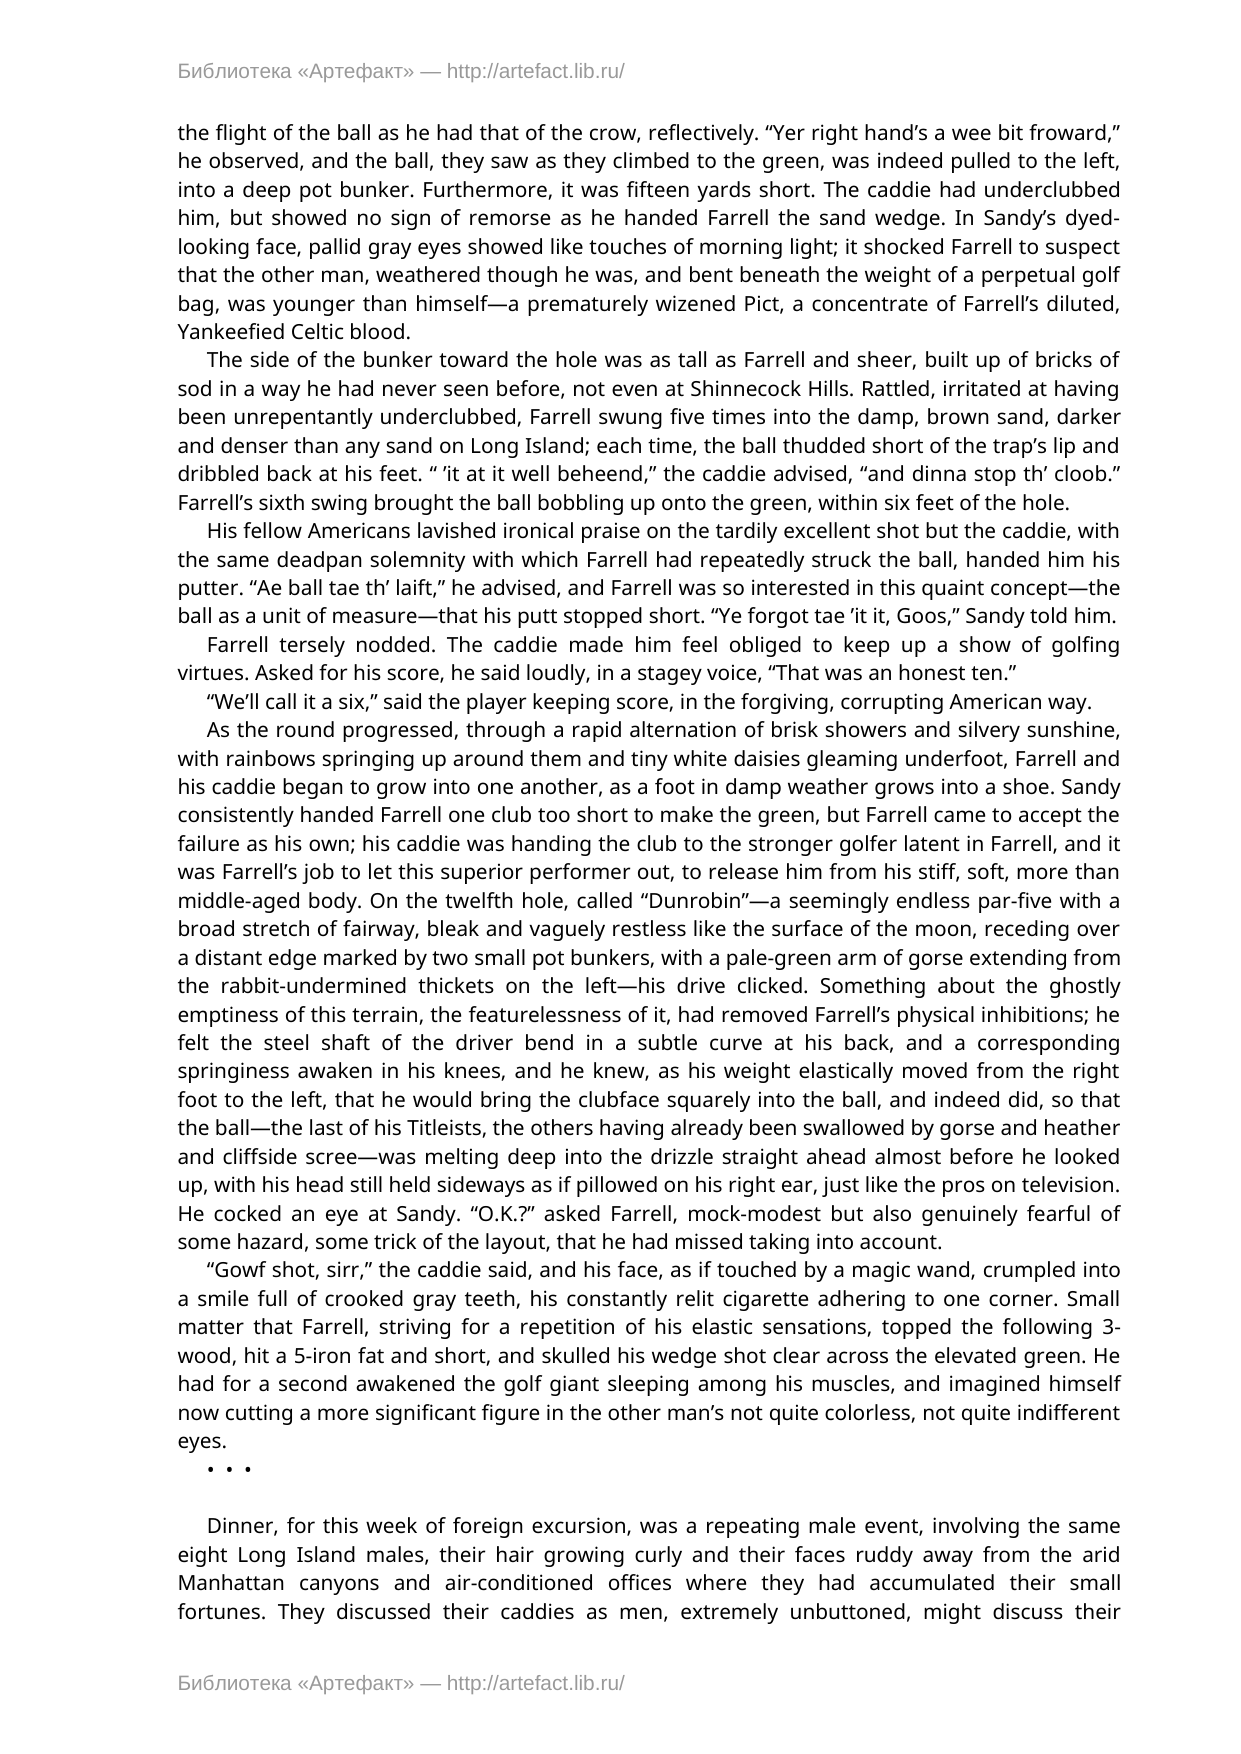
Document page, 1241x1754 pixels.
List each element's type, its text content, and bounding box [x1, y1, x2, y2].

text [177, 118, 1122, 346]
text As the round progressed, through a rapid alternation of brisk showers and silvery sunshine, with rainbows springing up around them and tiny white daisies gleaming underfoot, Farrell and his caddie began to grow into one another, as a foot in damp weather grows into a shoe. Sandy consistently handed Farrell one club too short to make the green, but Farrell came to accept the failure as his own; his caddie was handing the club to the stronger golfer latent in Farrell, and it was Farrell’s job to let this superior performer out, to release him from his stiff, soft, more than middle-aged body. On the twelfth hole, called “Dunrobin”—a seemingly endless par-five with a broad stretch of fairway, bleak and vaguely restless like the surface of the moon, receding over a distant edge marked by two small pot bunkers, with a pale-green arm of gorse extending from the rabbit-undermined thickets on the left—his drive clicked. Something about the ghostly emptiness of this terrain, the featurelessness of it, had removed Farrell’s physical inhibitions; he felt the steel shaft of the driver bend in a subtle curve at his back, and a corresponding springiness awaken in his knees, and he knew, as his weight elastically moved from the right foot to the left, that he would bring the clubface squarely into the ball, and indeed did, so that the ball—the last of his Titleists, the others having already been swallowed by gorse and heather and cliffside scree—was melting deep into the drizzle straight ahead almost before he looked up, with his head still held sideways as if pillowed on his right ear, just like the pros on television. He cocked an eye at Sandy. “O.K.?” asked Farrell, mock-modest but also genuinely fearful of some hazard, some trick of the layout, that he had missed taking into account. [177, 715, 1122, 1256]
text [177, 1512, 1122, 1625]
text “Gowf shot, sirr,” the caddie said, and his face, as if touched by a magic wand, crumpled into a smile full of crooked gray teeth, his constantly relit cigarette adhering to one corner. Small matter that Farrell, striving for a repetition of his elastic sensations, topped the following 3-wood, hit a 5-iron fat and short, and skulled his wedge shot clear across the elevated green. He had for a second awakened the golf giant sleeping among his muscles, and imagined himself now cutting a more significant figure in the other man’s not quite colorless, not quite indifferent eyes. [177, 1256, 1122, 1455]
text “We’ll call it a six,” said the player keeping score, in the forgiving, corrupting American way. [177, 687, 1122, 715]
text Farrell tersely nodded. The caddie made him feel obliged to keep up a show of golfing virtues. Asked for his score, he said loudly, in a stagey voice, “That was an honest ten.” [177, 630, 1122, 687]
text His fellow Americans lavished ironical praise on the tardily excellent shot but the caddie, with the same deadpan solemnity with which Farrell had repeatedly struck the ball, handed him his putter. “Ae ball tae th’ laift,” he advised, and Farrell was so interested in this quaint concept—the ball as a unit of measure—that his putt stopped short. “Ye forgot tae ’it it, Goos,” Sandy told him. [177, 516, 1122, 630]
text • • • [177, 1455, 1122, 1483]
text The side of the bunker toward the hole was as tall as Farrell and sheer, built up of bricks of sod in a way he had never seen before, not even at Shinnecock Hills. Rattled, irritated at having been unrepentantly underclubbed, Farrell swung five times into the damp, brown sand, darker and denser than any sand on Long Island; each time, the ball thudded short of the trap’s lip and dribbled back at his feet. “ ’it at it well beheend,” the caddie advised, “and dinna stop th’ cloob.” Farrell’s sixth swing brought the ball bobbling up onto the green, within six feet of the hole. [177, 346, 1122, 516]
